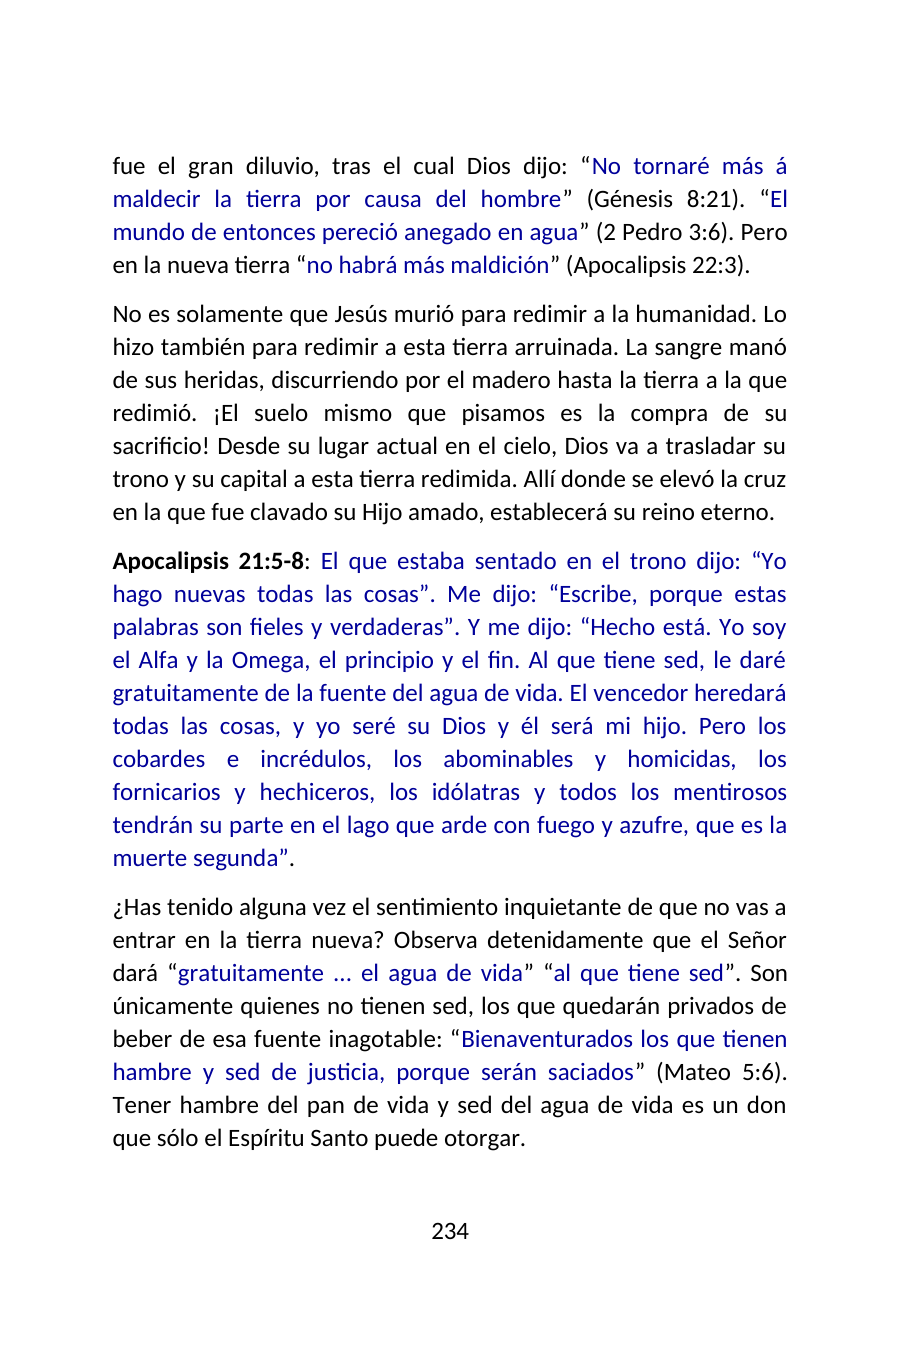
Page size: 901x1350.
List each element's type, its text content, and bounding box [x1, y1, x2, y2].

text ¿Has tenido alguna vez el sentimiento inquietante de que no vas a entrar en la tierra nueva? Observa detenidamente que el Señor dará “gratuitamente ... el agua de vida” “al que tiene sed”. Son únicamente quienes no tienen sed, los que quedarán privados de beber de esa fuente inagotable: “Bienaventurados los que tienen hambre y sed de justicia, porque serán saciados” (Mateo 5:6). Tener hambre del pan de vida y sed del agua de vida es un don que sólo el Espíritu Santo puede otorgar. [112, 891, 788, 1152]
text Apocalipsis 21:5-8: El que estaba sentado en el trono dijo: “Yo hago nuevas todas las cosas”. Me dijo: “Escribe, porque estas palabras son fieles y verdaderas”. Y me dijo: “Hecho está. Yo soy el Alfa y la Omega, el principio y el fin. Al que tiene sed, le daré gratuitamente de la fuente del agua de vida. El vencedor heredará todas las cosas, y yo seré su Dios y él será mi hijo. Pero los cobardes e incrédulos, los abominables y homicidas, los fornicarios y hechiceros, los idólatras y todos los mentirosos tendrán su parte en el lago que arde con fuego y azufre, que es la muerte segunda”. [112, 545, 788, 872]
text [112, 150, 788, 279]
text No es solamente que Jesús murió para redimir a la humanidad. Lo hizo también para redimir a esta tierra arruinada. La sangre manó de sus heridas, discurriendo por el madero hasta la tierra a la que redimió. ¡El suelo mismo que pisamos es la compra de su sacrificio! Desde su lugar actual en el cielo, Dios va a trasladar su trono y su capital a esta tierra redimida. Allí donde se elevó la cruz en la que fue clavado su Hijo amado, establecerá su reino eterno. [112, 298, 788, 526]
